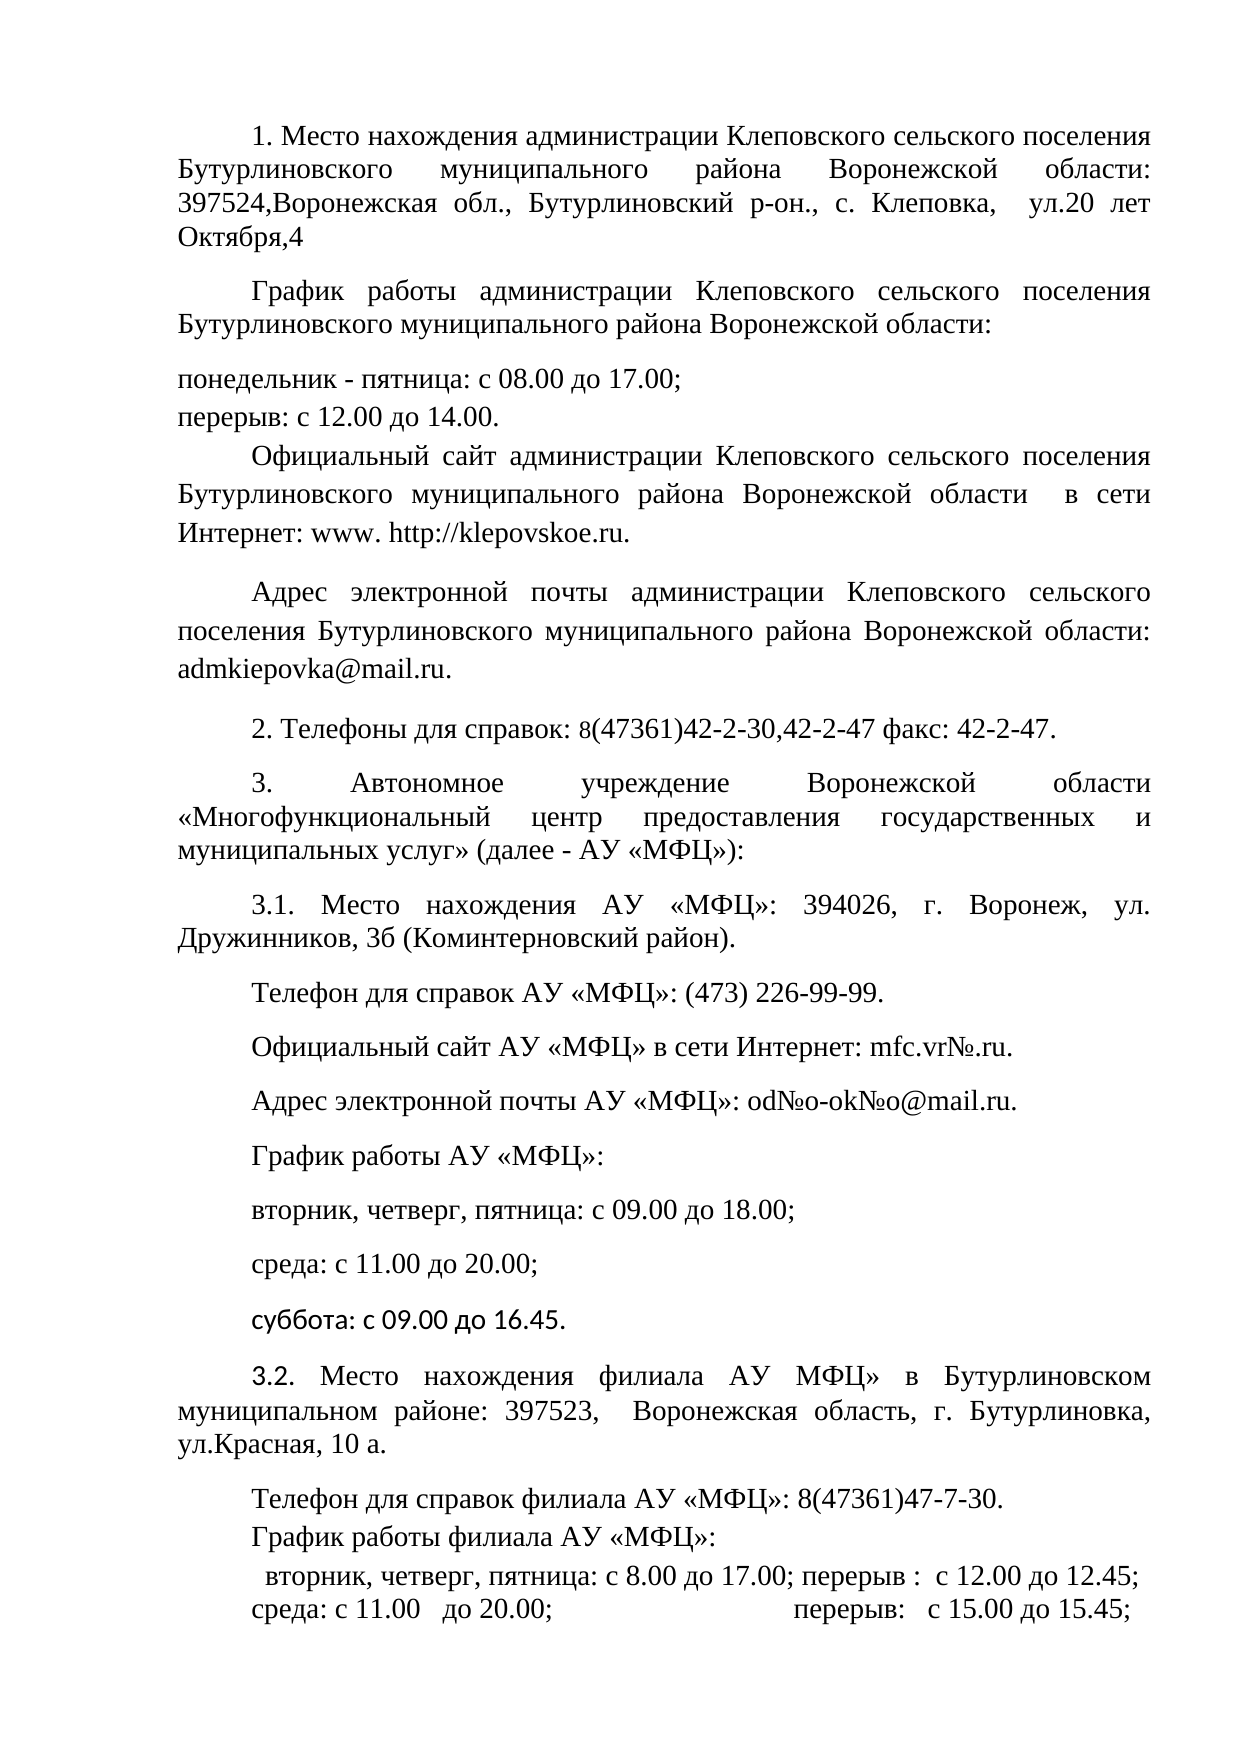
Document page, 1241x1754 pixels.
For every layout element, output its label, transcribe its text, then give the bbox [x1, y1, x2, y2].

text 1. Место нахождения администрации Клеповского сельского поселения Бутурлиновского муниципального района Воронежской области: 397524,Воронежская обл., Бутурлиновский р-он., с. Клеповка, ул.20 лет Октября,4 [177, 118, 1152, 252]
text Телефон для справок филиала АУ «МФЦ»: 8(47361)47-7-30. [177, 1481, 1152, 1514]
text среда: с 11.00 до 20.00; перерыв: с 15.00 до 15.45; [177, 1592, 1152, 1625]
text График работы филиала АУ «МФЦ»: [177, 1519, 1152, 1553]
text Официальный сайт администрации Клеповского сельского поселения Бутурлиновского муниципального района Воронежской области в сети Интернет: www. http://klepovskoe.ru. [177, 438, 1152, 549]
text среда: с 11.00 до 20.00; [177, 1247, 1152, 1280]
text вторник, четверг, пятница: с 8.00 до 17.00; перерыв : с 12.00 до 12.45; [177, 1558, 1152, 1592]
text Официальный сайт АУ «МФЦ» в сети Интернет: mfc.vr№.ru. [177, 1029, 1152, 1063]
text вторник, четверг, пятница: с 09.00 до 18.00; [177, 1192, 1152, 1226]
text перерыв: с 12.00 до 14.00. [177, 399, 1152, 433]
text понедельник - пятница: с 08.00 до 17.00; [177, 361, 1152, 394]
text Адрес электронной почты АУ «МФЦ»: od№o-ok№o@mail.ru. [177, 1083, 1152, 1117]
text Адрес электронной почты администрации Клеповского сельского поселения Бутурлиновского муниципального района Воронежской области: admkiepovka@mail.ru. [177, 574, 1152, 685]
text 3.2. Место нахождения филиала АУ МФЦ» в Бутурлиновском муниципальном районе: 397523, Воронежская область, г. Бутурлиновка, ул.Красная, 10 а. [177, 1357, 1152, 1460]
text суббота: с 09.00 до 16.45. [177, 1301, 1152, 1337]
text 3. Автономное учреждение Воронежской области «Многофункциональный центр предоставления государственных и муниципальных услуг» (далее - АУ «МФЦ»): [177, 765, 1152, 866]
text График работы АУ «МФЦ»: [177, 1138, 1152, 1171]
text 2. Телефоны для справок: 8(47361)42-2-30,42-2-47 факс: 42-2-47. [177, 711, 1152, 744]
text График работы администрации Клеповского сельского поселения Бутурлиновского муниципального района Воронежской области: [177, 273, 1152, 340]
text 3.1. Место нахождения АУ «МФЦ»: 394026, г. Воронеж, ул. Дружинников, 3б (Коминтерновский район). [177, 887, 1152, 954]
text Телефон для справок АУ «МФЦ»: (473) 226-99-99. [177, 975, 1152, 1008]
